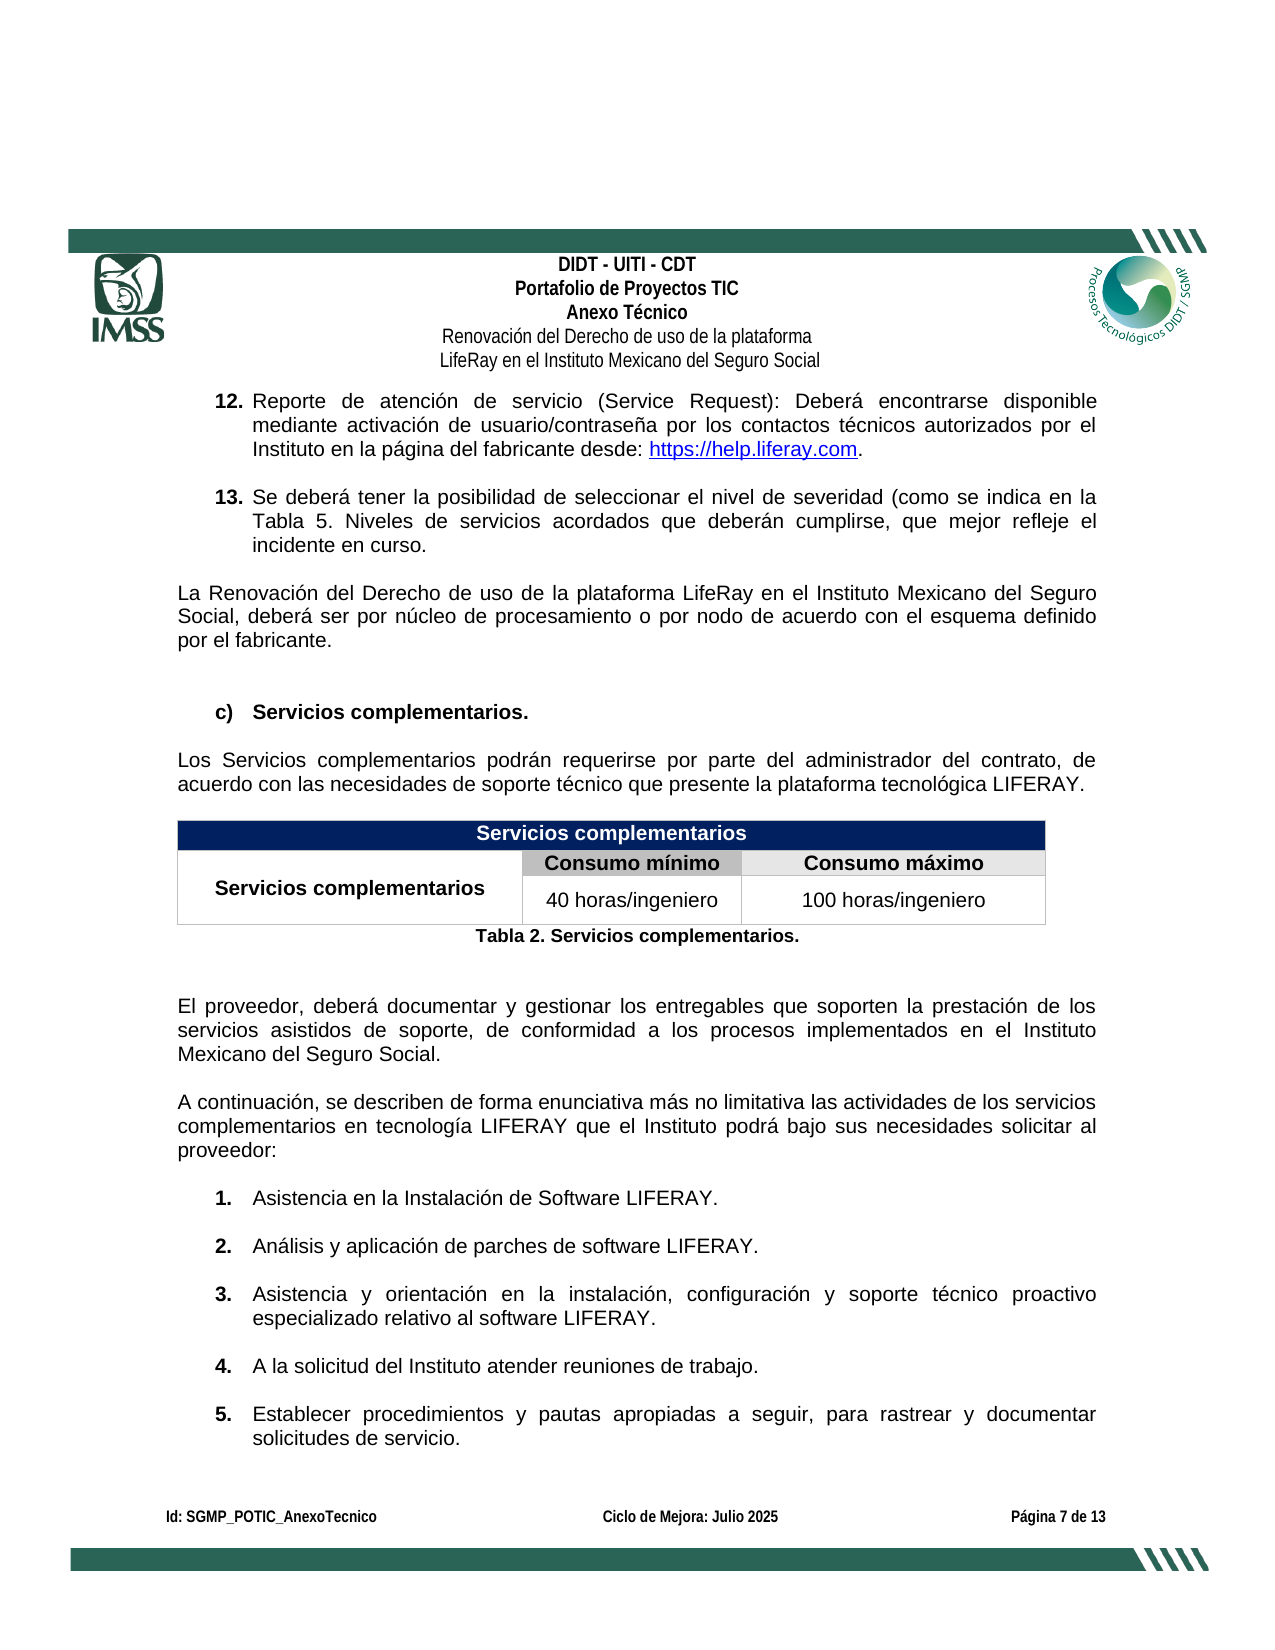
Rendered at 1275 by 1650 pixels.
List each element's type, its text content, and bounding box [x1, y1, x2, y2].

table_cell Consumo máximo [742, 851, 1045, 875]
list Servicios complementarios. [215, 700, 1098, 724]
list A la solicitud del Instituto atender reuniones de trabajo. [215, 1354, 1098, 1378]
list Asistencia y orientación en la instalación, configuración y soporte técnico proactivo especializado relativo al software LIFERAY. [215, 1282, 1098, 1330]
text Tabla 2. Servicios complementarios. [177, 925, 1098, 946]
list Reporte de atención de servicio (Service Request): Deberá encontrarse disponible mediante activación de usuario/contraseña por los contactos técnicos autorizados por el Instituto en la página del fabricante desde: https://help.liferay.com. [214, 389, 1098, 461]
list Establecer procedimientos y pautas apropiadas a seguir, para rastrear y documentar solicitudes de servicio. [215, 1402, 1098, 1449]
table_header Servicios complementarios [178, 821, 1045, 850]
picture [70, 1548, 1209, 1571]
table_cell Servicios complementarios [178, 851, 522, 924]
table_cell Consumo mínimo [523, 851, 741, 875]
table_cell 40 horas/ingeniero [523, 876, 741, 924]
list Análisis y aplicación de parches de software LIFERAY. [215, 1234, 1098, 1258]
list Se deberá tener la posibilidad de seleccionar el nivel de severidad (como se indica en la Tabla 5. Niveles de servicios acordados que deberán cumplirse, que mejor refleje el incidente en curso. [214, 484, 1098, 556]
text A continuación, se describen de forma enunciativa más no limitativa las actividades de los servicios complementarios en tecnología LIFERAY que el Instituto podrá bajo sus necesidades solicitar al proveedor: [177, 1090, 1098, 1162]
table_cell 100 horas/ingeniero [742, 876, 1045, 924]
text Los Servicios complementarios podrán requerirse por parte del administrador del contrato, de acuerdo con las necesidades de soporte técnico que presente la plataforma tecnológica LIFERAY. [177, 748, 1098, 796]
text La Renovación del Derecho de uso de la plataforma LifeRay en el Instituto Mexicano del Seguro Social, deberá ser por núcleo de procesamiento o por nodo de acuerdo con el esquema definido por el fabricante. [177, 580, 1098, 652]
picture [68, 229, 1207, 346]
list Asistencia en la Instalación de Software LIFERAY. [215, 1186, 1098, 1210]
text El proveedor, deberá documentar y gestionar los entregables que soporten la prestación de los servicios asistidos de soporte, de conformidad a los procesos implementados en el Instituto Mexicano del Seguro Social. [177, 994, 1098, 1066]
